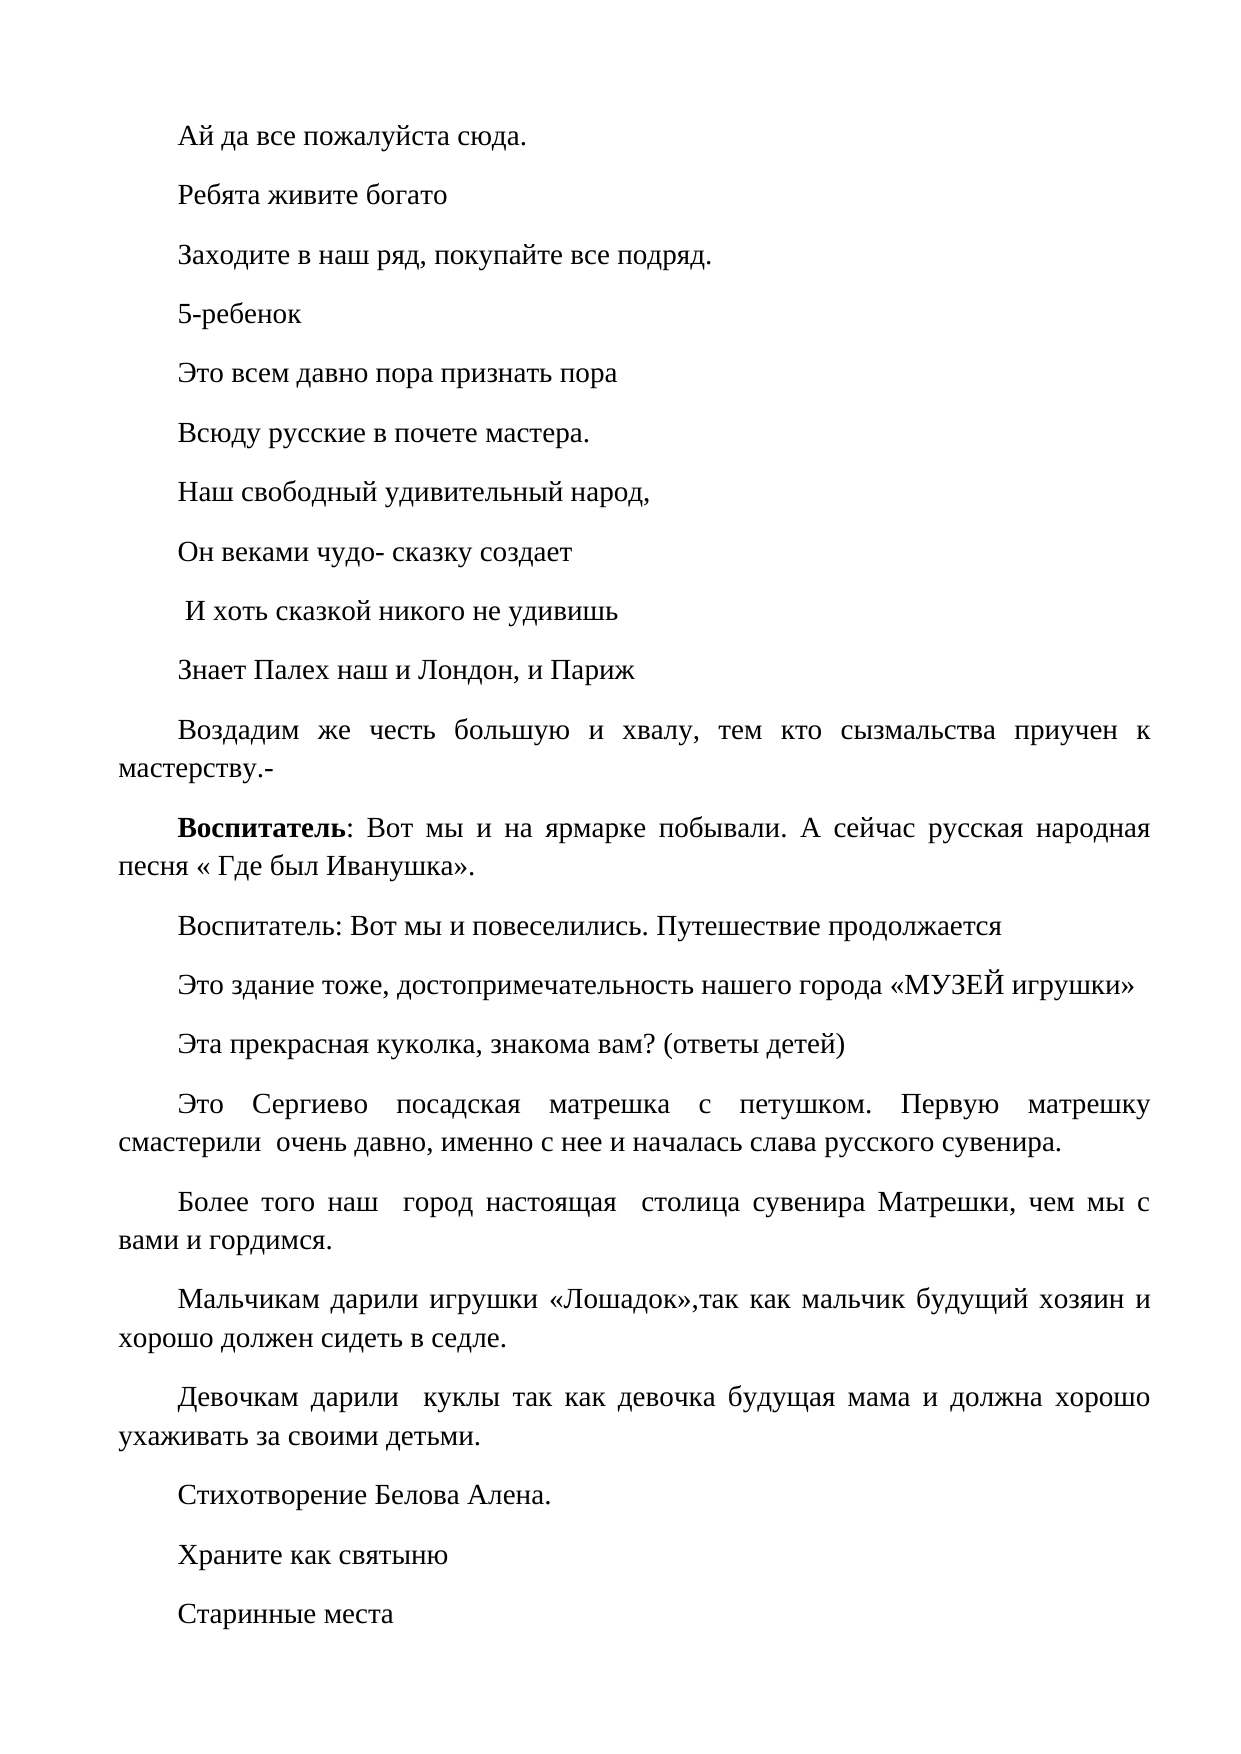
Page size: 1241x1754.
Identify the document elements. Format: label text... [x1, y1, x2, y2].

text Храните как святыню [118, 1537, 1152, 1570]
text Наш свободный удивительный народ, [118, 474, 1152, 508]
text Знает Палех наш и Лондон, и Париж [118, 652, 1152, 686]
text Это всем давно пора признать пора [118, 356, 1152, 389]
text Воздадим же честь большую и хвалу, тем кто сызмальства приучен к мастерству.- [118, 712, 1152, 784]
text Ай да все пожалуйста сюда. [118, 118, 1152, 152]
text Это Сергиево посадская матрешка с петушком. Первую матрешку смастерили очень давно, именно с нее и началась слава русского сувенира. [118, 1086, 1152, 1158]
text Заходите в наш ряд, покупайте все подряд. [118, 237, 1152, 270]
text Более того наш город настоящая столица сувенира Матрешки, чем мы с вами и гордимся. [118, 1184, 1152, 1256]
text Воспитатель: Вот мы и на ярмарке побывали. А сейчас русская народная песня « Где был Иванушка». [118, 810, 1152, 882]
text Старинные места [118, 1596, 1152, 1630]
text Ребята живите богато [118, 177, 1152, 211]
text Стихотворение Белова Алена. [118, 1477, 1152, 1511]
text Мальчикам дарили игрушки «Лошадок»,так как мальчик будущий хозяин и хорошо должен сидеть в седле. [118, 1282, 1152, 1354]
text 5-ребенок [118, 296, 1152, 330]
text И хоть сказкой никого не удивишь [118, 593, 1152, 627]
text Эта прекрасная куколка, знакома вам? (ответы детей) [118, 1026, 1152, 1060]
text Девочкам дарили куклы так как девочка будущая мама и должна хорошо ухаживать за своими детьми. [118, 1379, 1152, 1452]
text Это здание тоже, достопримечательность нашего города «МУЗЕЙ игрушки» [118, 967, 1152, 1001]
text Всюду русские в почете мастера. [118, 415, 1152, 448]
text Он веками чудо- сказку создает [118, 534, 1152, 567]
text Воспитатель: Вот мы и повеселились. Путешествие продолжается [118, 908, 1152, 941]
